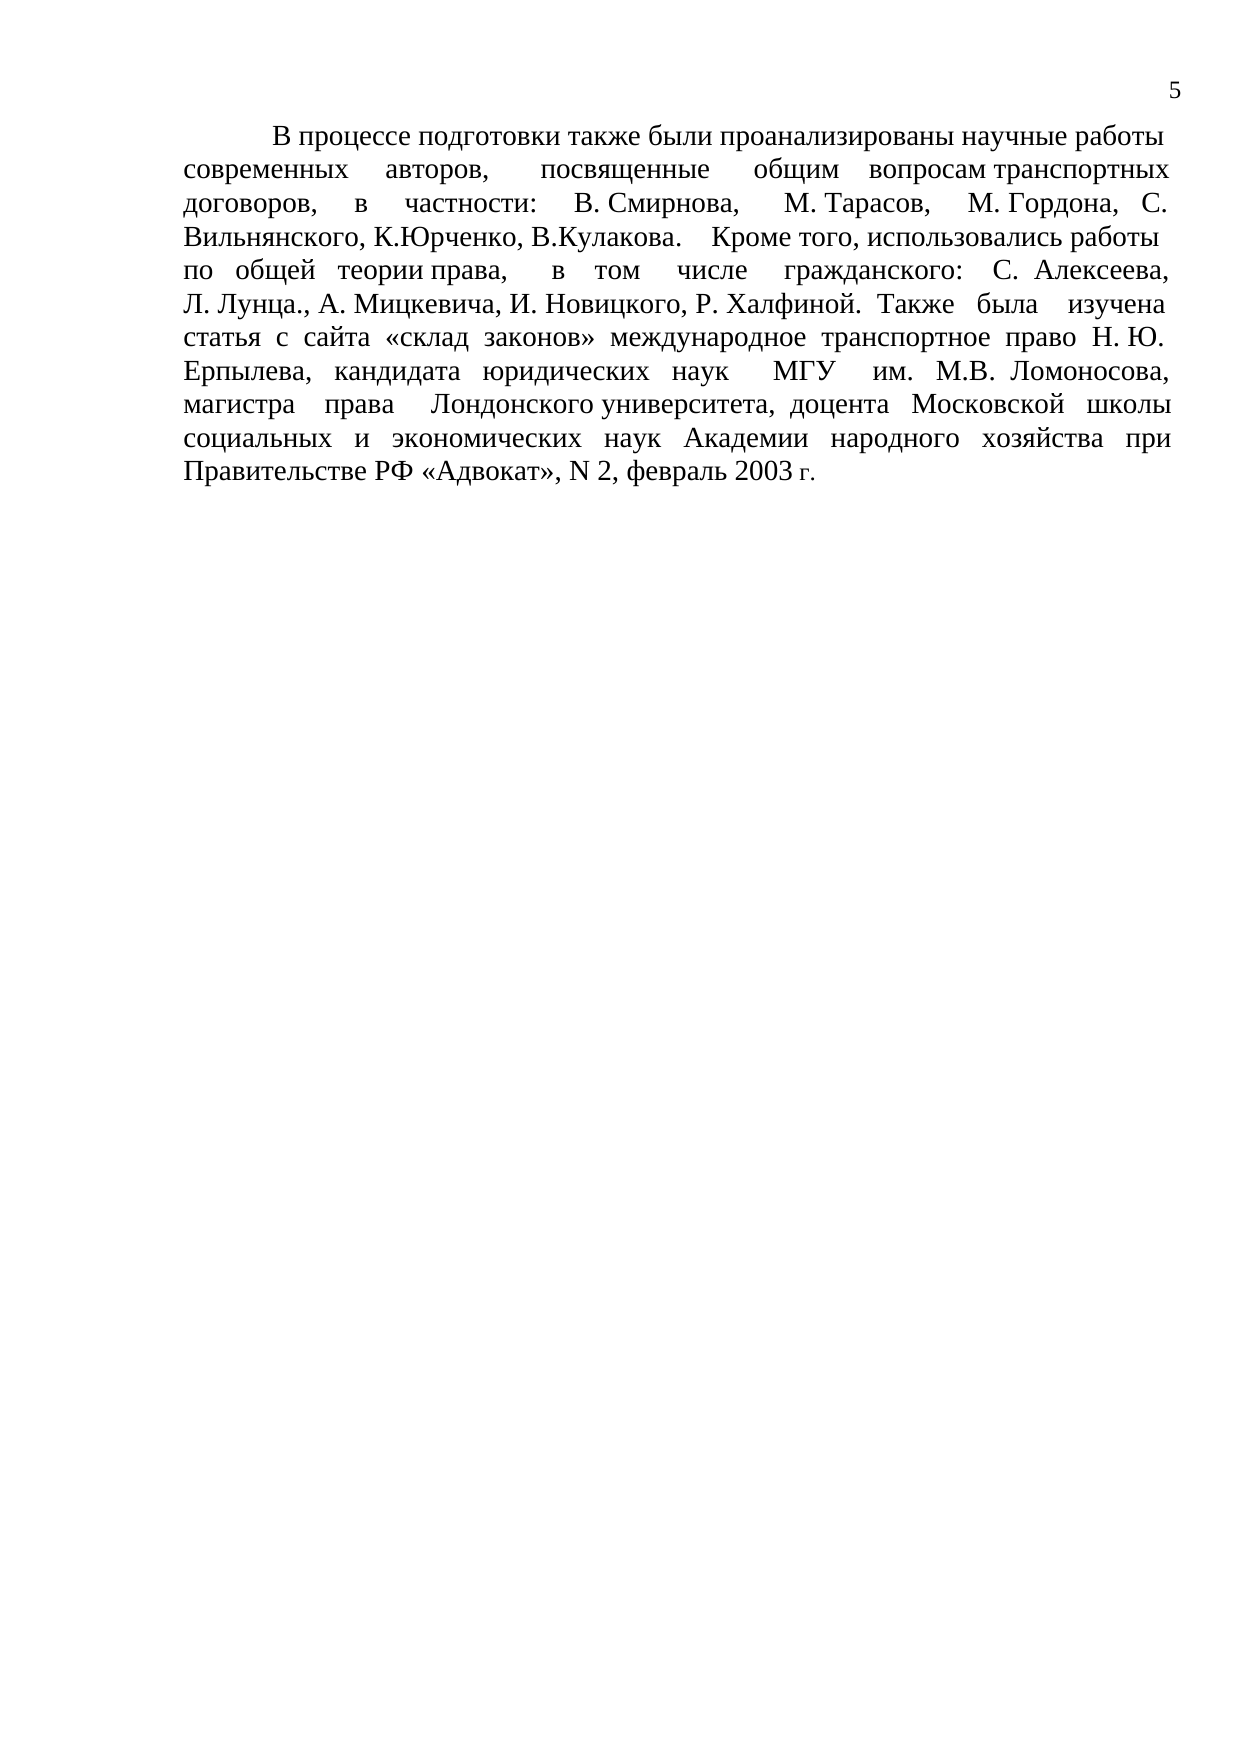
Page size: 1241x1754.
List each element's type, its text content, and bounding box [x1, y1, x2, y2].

text В процессе подготовки также были проанализированы научные работы современных авторов, посвященные общим вопросам транспортных договоров, в частности: В. Смирнова, М. Тарасов, М. Гордона, С. Вильнянского, К.Юрченко, В.Кулакова. Кроме того, использовались работы по общей теории права, в том числе гражданского: С. Алексеева, Л. Лунца., А. Мицкевича, И. Новицкого, Р. Халфиной. Также была изучена статья с сайта «склад законов» международное транспортное право Н. Ю. Ерпылева, кандидата юридических наук МГУ им. М.В. Ломоносова, магистра права Лондонского университета, доцента Московской школы социальных и экономических наук Академии народного хозяйства при Правительстве РФ «Адвокат», N 2, февраль 2003 г. [183, 118, 1175, 487]
